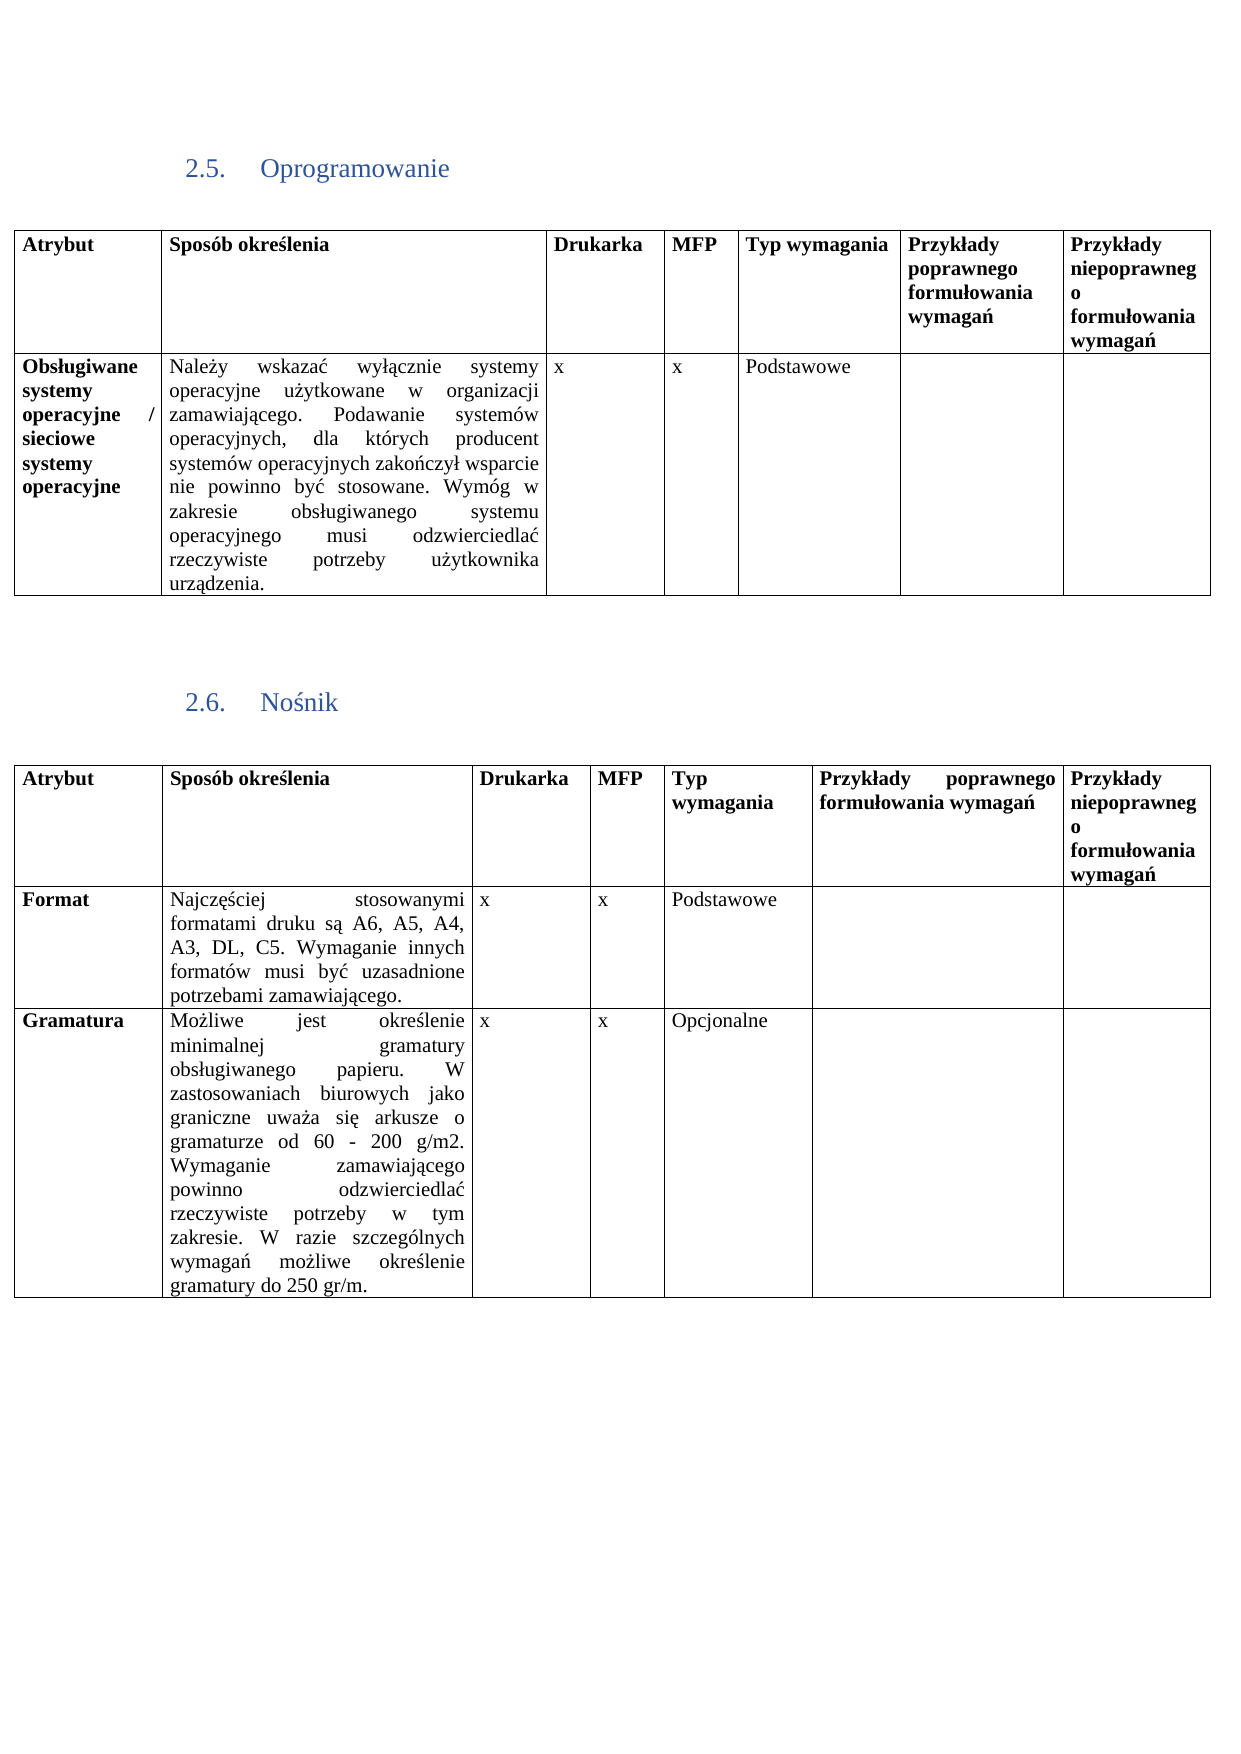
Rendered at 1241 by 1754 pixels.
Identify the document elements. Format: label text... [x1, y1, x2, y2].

subtitle Nośnik [185, 686, 1093, 717]
table_header Sposób określenia [162, 231, 546, 353]
table_cell [1064, 887, 1210, 1007]
table_header Atrybut [15, 231, 161, 353]
table_cell x [591, 887, 664, 1007]
table_header MFP [665, 231, 738, 353]
table_cell [1064, 1009, 1210, 1297]
table_cell Obsługiwane systemy operacyjne / sieciowe systemy operacyjne [15, 354, 161, 595]
table_cell x [665, 354, 738, 595]
table_header Drukarka [547, 231, 664, 353]
table_cell x [473, 887, 590, 1007]
table_cell Format [15, 887, 162, 1007]
table_header Typ wymagania [739, 231, 900, 353]
table_cell [1064, 354, 1210, 595]
table_header Przykłady niepoprawnego formułowania wymagań [1064, 766, 1210, 886]
table_cell x [473, 1009, 590, 1297]
table_header Typ wymagania [665, 766, 812, 886]
table_cell Podstawowe [665, 887, 812, 1007]
table_cell Opcjonalne [665, 1009, 812, 1297]
table_cell [901, 354, 1063, 595]
table_header Atrybut [15, 766, 162, 886]
subtitle Oprogramowanie [185, 152, 1093, 183]
table_cell x [591, 1009, 664, 1297]
table_header Przykłady poprawnego formułowania wymagań [901, 231, 1063, 353]
table_cell [813, 1009, 1063, 1297]
table_header MFP [591, 766, 664, 886]
table_cell Podstawowe [739, 354, 900, 595]
table_header Sposób określenia [163, 766, 472, 886]
table_header Przykłady niepoprawnego formułowania wymagań [1064, 231, 1210, 353]
table_cell Najczęściej stosowanymi formatami druku są A6, A5, A4, A3, DL, C5. Wymaganie innych formatów musi być uzasadnione potrzebami zamawiającego. [163, 887, 472, 1007]
table_header Drukarka [473, 766, 590, 886]
table_cell [813, 887, 1063, 1007]
table_header Przykłady poprawnego formułowania wymagań [813, 766, 1063, 886]
table_cell Należy wskazać wyłącznie systemy operacyjne użytkowane w organizacji zamawiającego. Podawanie systemów operacyjnych, dla których producent systemów operacyjnych zakończył wsparcie nie powinno być stosowane. Wymóg w zakresie obsługiwanego systemu operacyjnego musi odzwierciedlać rzeczywiste potrzeby użytkownika urządzenia. [162, 354, 546, 595]
table_cell Gramatura [15, 1009, 162, 1297]
table_cell Możliwe jest określenie minimalnej gramatury obsługiwanego papieru. W zastosowaniach biurowych jako graniczne uważa się arkusze o gramaturze od 60 - 200 g/m2. Wymaganie zamawiającego powinno odzwierciedlać rzeczywiste potrzeby w tym zakresie. W razie szczególnych wymagań możliwe określenie gramatury do 250 gr/m. [163, 1009, 472, 1297]
table_cell x [547, 354, 664, 595]
